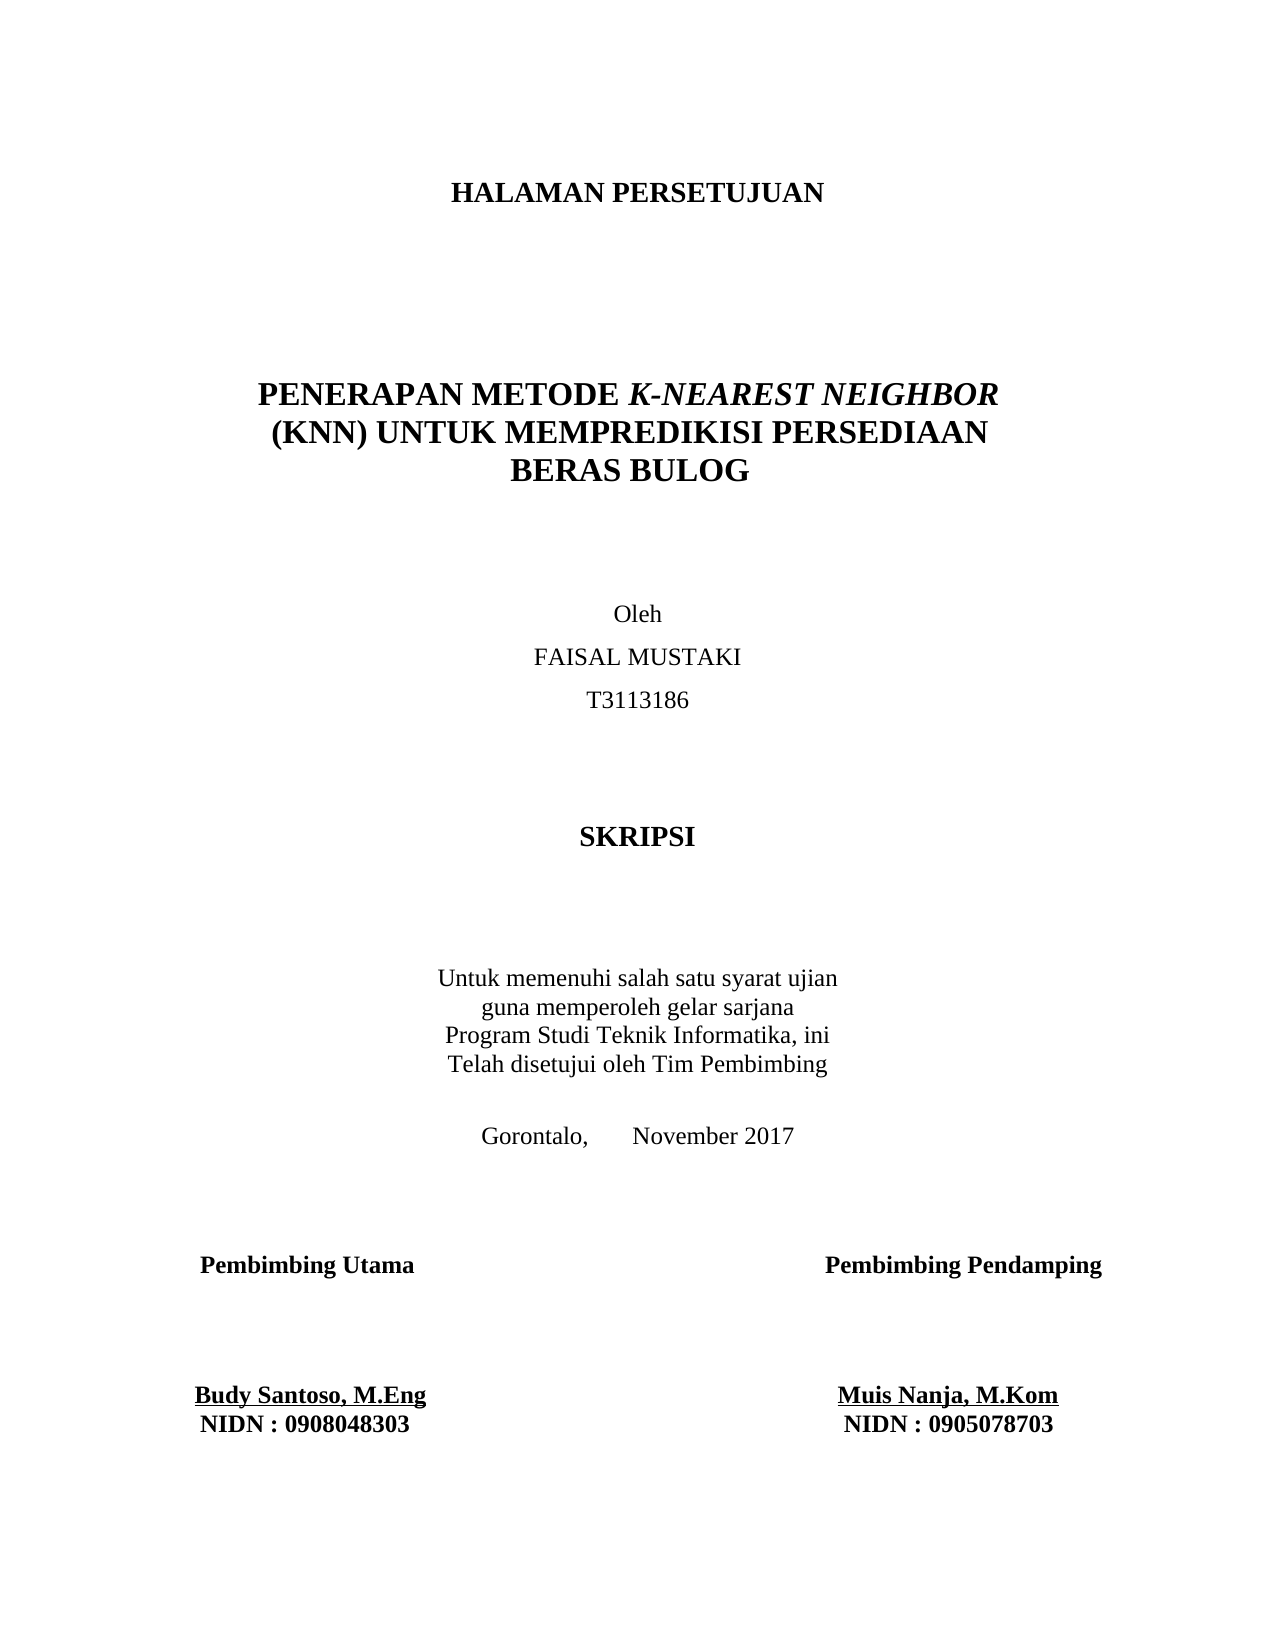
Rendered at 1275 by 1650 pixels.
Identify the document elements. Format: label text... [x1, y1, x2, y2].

text BERAS BULOG [135, 450, 1125, 489]
text Program Studi Teknik Informatika, ini [150, 1021, 1125, 1049]
text FAISAL MUSTAKI [150, 642, 1125, 671]
text Budy Santoso, M.Eng Muis Nanja, M.Kom [194, 1380, 1125, 1409]
text Gorontalo, November 2017 [150, 1121, 1125, 1193]
text SKRIPSI [150, 819, 1125, 853]
text NIDN : 0908048303 NIDN : 0905078703 [150, 1409, 1125, 1437]
text (KNN) UNTUK MEMPREDIKISI PERSEDIAAN [135, 412, 1125, 450]
text Pembimbing Utama Pembimbing Pendamping [150, 1251, 1125, 1279]
text T3113186 [150, 685, 1125, 714]
text Oleh [150, 599, 1125, 628]
text Telah disetujui oleh Tim Pembimbing [150, 1049, 1125, 1078]
subtitle HALAMAN PERSETUJUAN [150, 175, 1125, 208]
text Untuk memenuhi salah satu syarat ujian [150, 963, 1125, 992]
text guna memperoleh gelar sarjana [150, 992, 1125, 1021]
text PENERAPAN METODE K-NEAREST NEIGHBOR [135, 374, 1125, 412]
